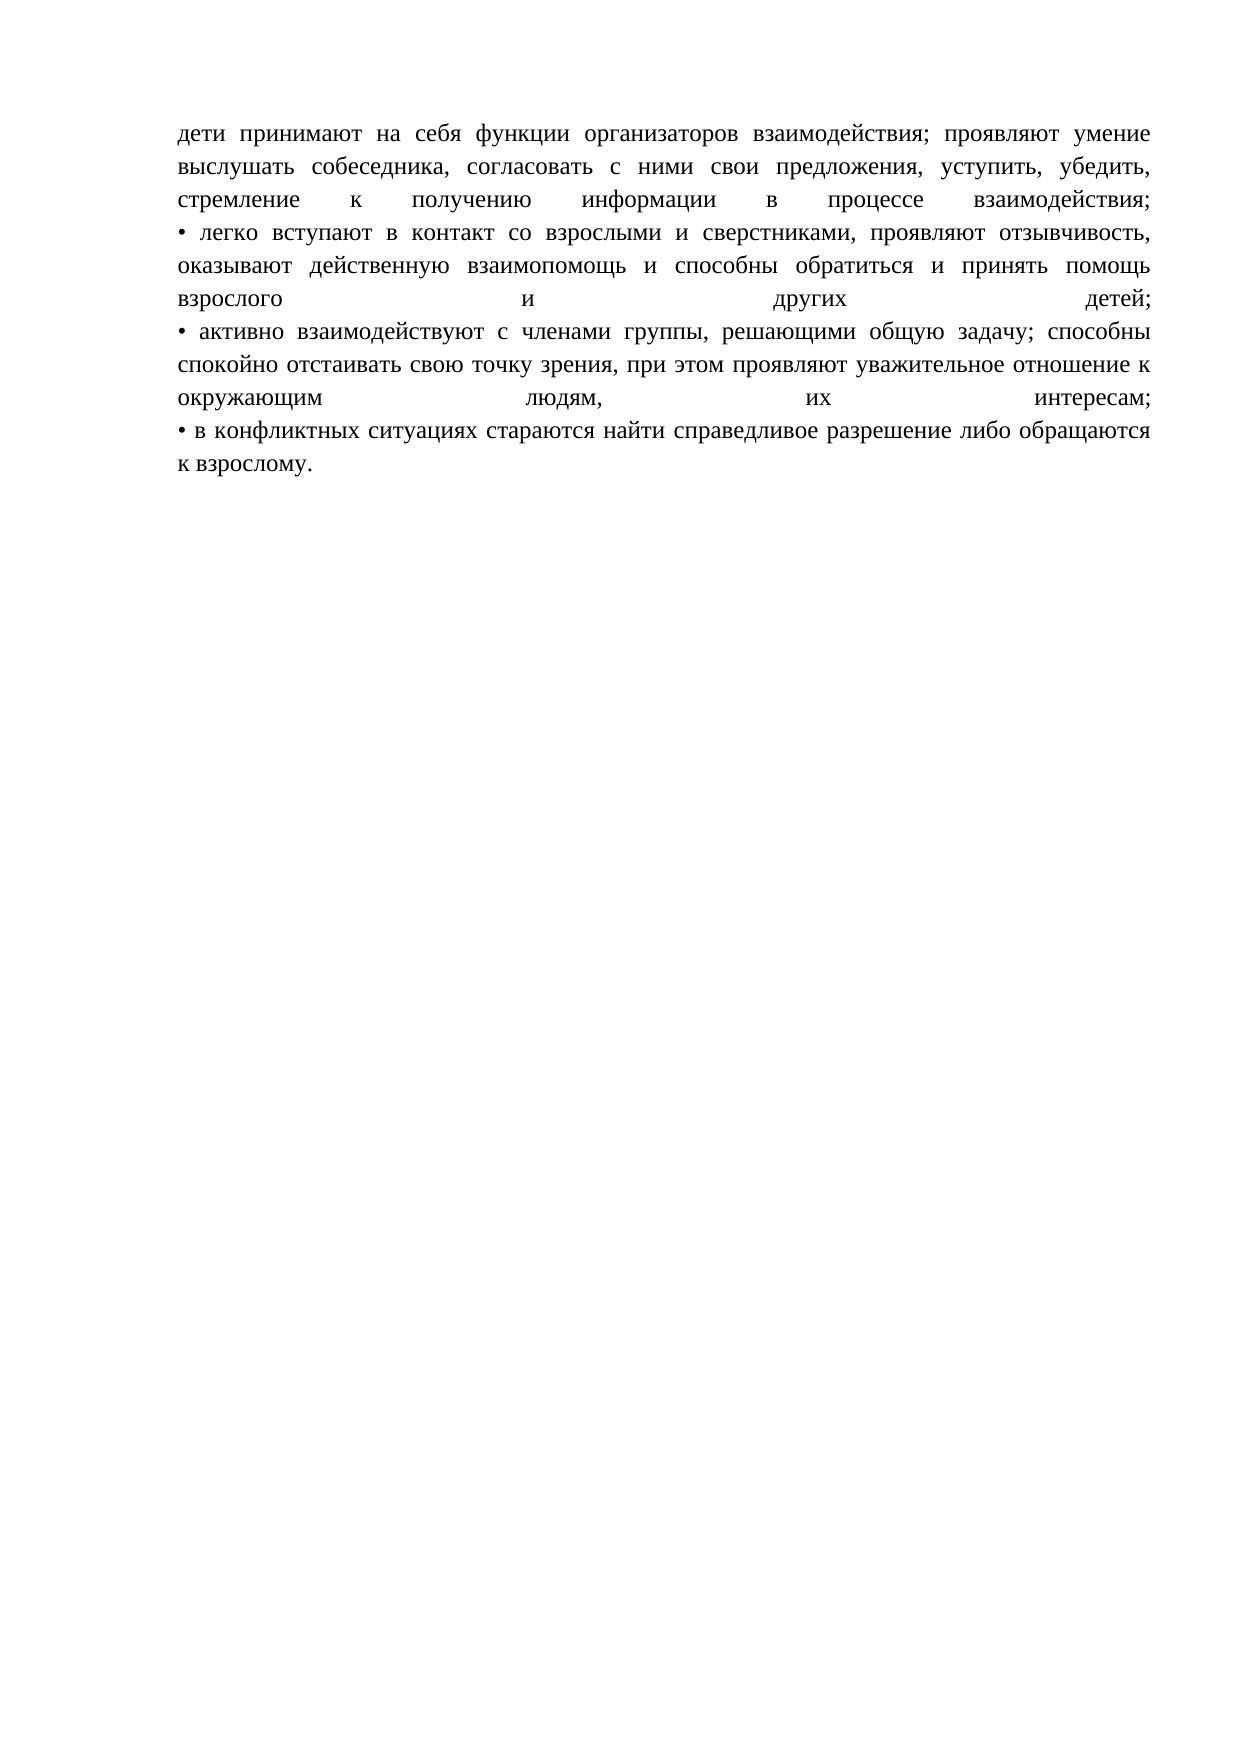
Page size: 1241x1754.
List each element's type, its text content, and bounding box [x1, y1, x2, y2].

text дети принимают на себя функции организаторов взаимодействия; проявляют умение выслушать собеседника, согласовать с ними свои предложения, уступить, убедить, стремление к получению информации в процессе взаимодействия; • легко вступают в контакт со взрослыми и сверстниками, проявляют отзывчивость, оказывают действенную взаимопомощь и способны обратиться и принять помощь взрослого и других детей; • активно взаимодействуют с членами группы, решающими общую задачу; способны спокойно отстаивать свою точку зрения, при этом проявляют уважительное отношение к окружающим людям, их интересам; • в конфликтных ситуациях стараются найти справедливое разрешение либо обращаются к взрослому. [177, 118, 1152, 477]
